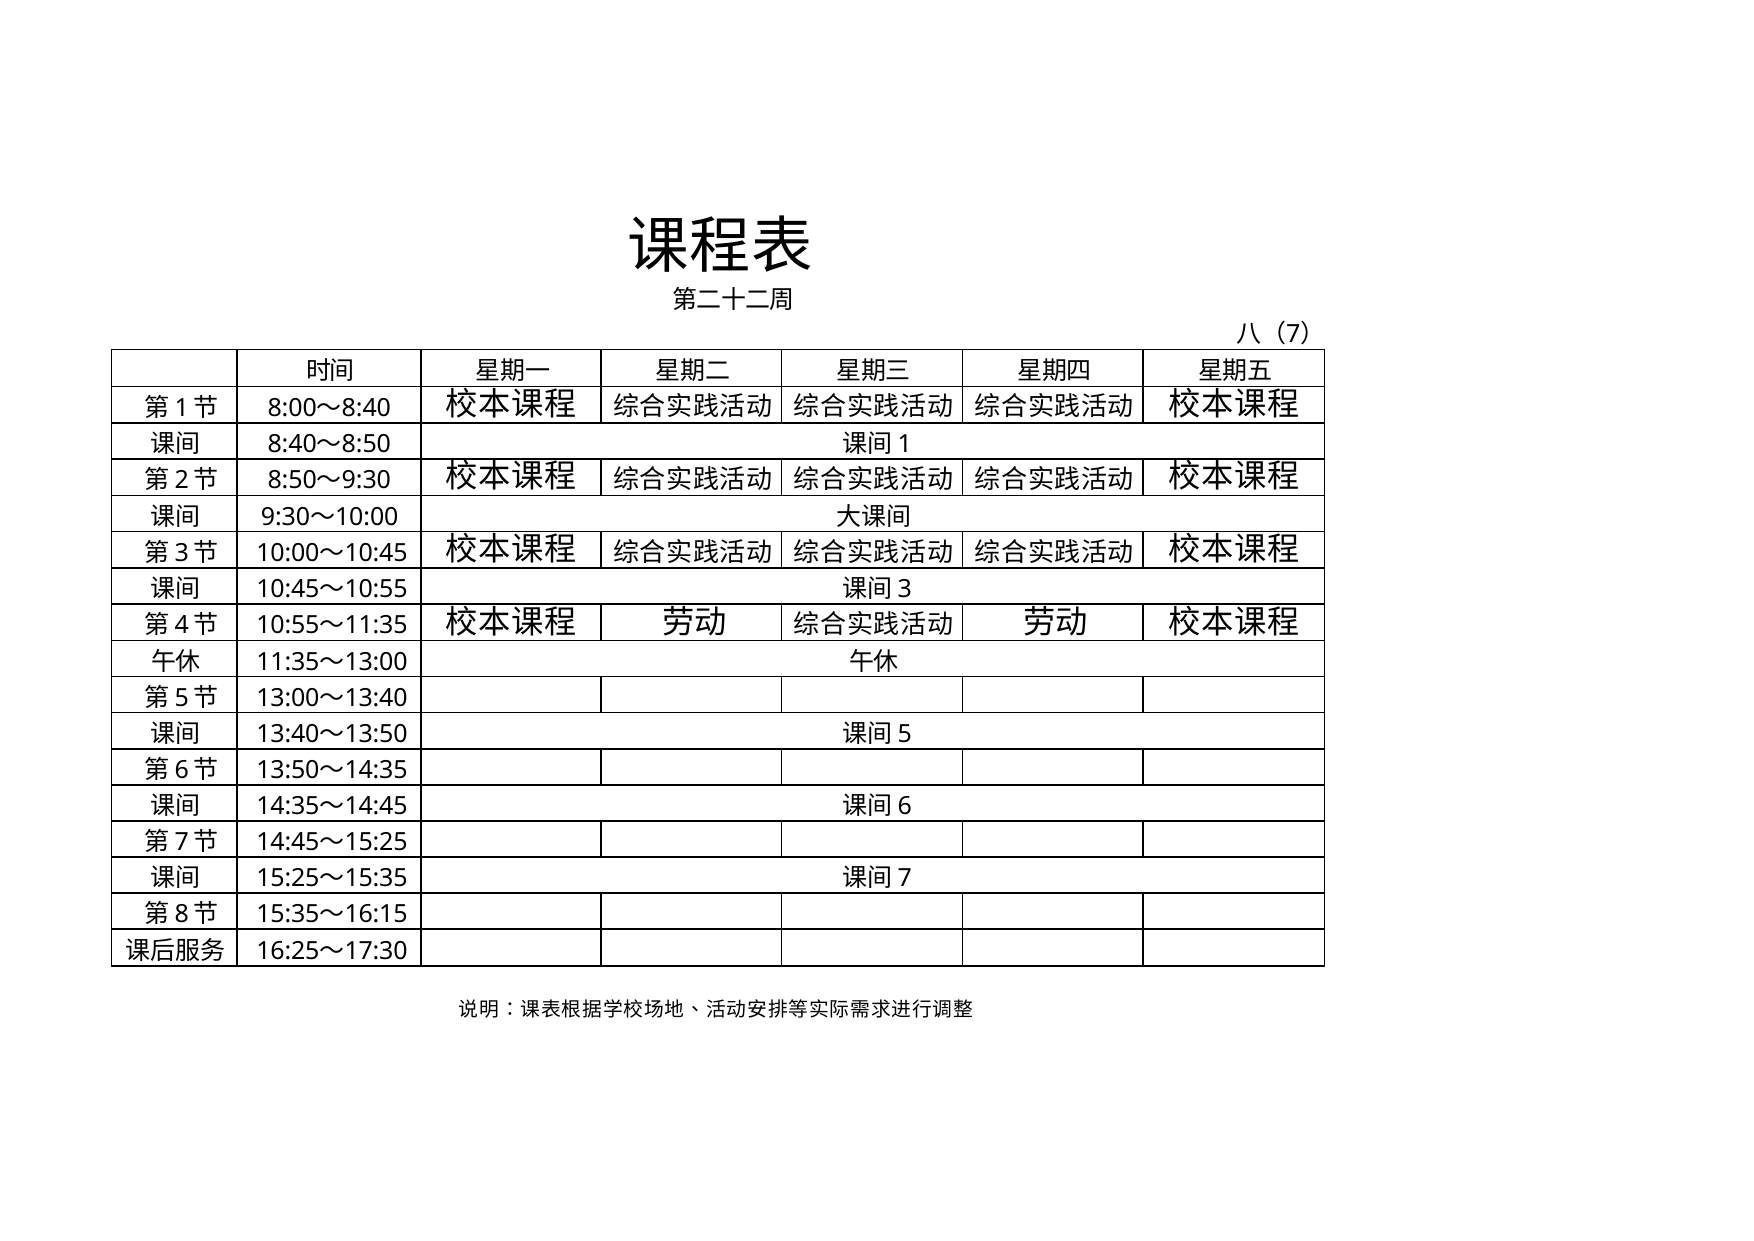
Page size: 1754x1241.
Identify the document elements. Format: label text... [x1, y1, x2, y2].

table_cell 10:45～10:55 [238, 569, 420, 603]
table_cell 综合实践活动 [963, 387, 1142, 422]
table_cell 课间6 [422, 786, 1324, 820]
table_cell 综合实践活动 [963, 460, 1142, 494]
table_cell 课间3 [422, 569, 1324, 603]
table_cell [1144, 930, 1324, 965]
table_cell 第2节 [112, 460, 236, 494]
table_cell 第8节 [112, 894, 236, 928]
table_cell 校本课程 [422, 605, 600, 639]
table_cell [963, 930, 1142, 965]
table_cell 第1节 [112, 387, 236, 422]
text 第二十二周 [672, 282, 1491, 316]
table_cell [782, 930, 962, 965]
table_cell 校本课程 [1144, 460, 1324, 494]
table_cell 校本课程 [1144, 532, 1324, 567]
table_cell 9:30～10:00 [238, 496, 420, 531]
table_cell [422, 822, 600, 856]
table_cell 综合实践活动 [782, 532, 962, 567]
table_cell [422, 677, 600, 712]
table_cell 劳动 [602, 605, 781, 639]
table_cell [1144, 822, 1324, 856]
table_header 星期二 [602, 350, 781, 386]
table_cell 第7节 [112, 822, 236, 856]
table_cell [782, 894, 962, 928]
table_cell [782, 750, 962, 784]
table_cell 10:00～10:45 [238, 532, 420, 567]
table_cell 午休 [422, 641, 1324, 676]
text 八（7） [1236, 317, 1491, 348]
table_cell [422, 750, 600, 784]
table_cell 8:40～8:50 [238, 424, 420, 458]
table_cell [422, 930, 600, 965]
table_cell 校本课程 [422, 532, 600, 567]
table_header 星期一 [422, 350, 600, 386]
table_cell 综合实践活动 [782, 605, 962, 639]
table_cell 课间 [112, 713, 236, 748]
table_cell [602, 677, 781, 712]
table_cell 校本课程 [1144, 605, 1324, 639]
table_cell 13:00～13:40 [238, 677, 420, 712]
table_cell 第3节 [112, 532, 236, 567]
table_cell 第6节 [112, 750, 236, 784]
table_cell [963, 750, 1142, 784]
table_cell [782, 822, 962, 856]
table_cell [1144, 677, 1324, 712]
table_cell 课间1 [422, 424, 1324, 458]
table_cell [1144, 750, 1324, 784]
table_cell 15:35～16:15 [238, 894, 420, 928]
table_cell 综合实践活动 [602, 532, 781, 567]
text 课程表 [628, 209, 1491, 282]
table_cell 课间 [112, 858, 236, 892]
table_cell 课间5 [422, 713, 1324, 748]
table_cell 午休 [112, 641, 236, 676]
table_cell [602, 930, 781, 965]
table_cell 14:45～15:25 [238, 822, 420, 856]
table_cell 课间 [112, 424, 236, 458]
table_header [112, 350, 236, 386]
table_cell 劳动 [963, 605, 1142, 639]
table_cell [782, 677, 962, 712]
table_header 时间 [238, 350, 420, 386]
table_cell 课间 [112, 569, 236, 603]
table_cell [1144, 894, 1324, 928]
table_cell [963, 822, 1142, 856]
table_cell 校本课程 [1144, 387, 1324, 422]
text 说明：课表根据学校场地、活动安排等实际需求进行调整 [459, 996, 1491, 1021]
table_cell 第4节 [112, 605, 236, 639]
table_cell 16:25～17:30 [238, 930, 420, 965]
table_cell 13:40～13:50 [238, 713, 420, 748]
table_cell [602, 822, 781, 856]
table_cell 校本课程 [422, 387, 600, 422]
table_cell 8:00～8:40 [238, 387, 420, 422]
table_cell 校本课程 [422, 460, 600, 494]
table_cell 15:25～15:35 [238, 858, 420, 892]
table_cell [422, 894, 600, 928]
table_cell 8:50～9:30 [238, 460, 420, 494]
table_cell 综合实践活动 [602, 460, 781, 494]
table_cell [963, 894, 1142, 928]
table_cell [963, 677, 1142, 712]
table_cell 10:55～11:35 [238, 605, 420, 639]
table_header 星期四 [963, 350, 1142, 386]
table_cell 综合实践活动 [782, 387, 962, 422]
table_cell 课间7 [422, 858, 1324, 892]
table_cell 14:35～14:45 [238, 786, 420, 820]
table_cell 课间 [112, 786, 236, 820]
table_cell 大课间 [422, 496, 1324, 531]
table_header 星期三 [782, 350, 962, 386]
table_cell 综合实践活动 [963, 532, 1142, 567]
table_cell 第5节 [112, 677, 236, 712]
table_cell [602, 750, 781, 784]
table_cell 综合实践活动 [602, 387, 781, 422]
table_header 星期五 [1144, 350, 1324, 386]
table_cell 综合实践活动 [782, 460, 962, 494]
table_cell 课间 [112, 496, 236, 531]
table_cell 课后服务 [112, 930, 236, 965]
table_cell 11:35～13:00 [238, 641, 420, 676]
table_cell [602, 894, 781, 928]
table_cell 13:50～14:35 [238, 750, 420, 784]
